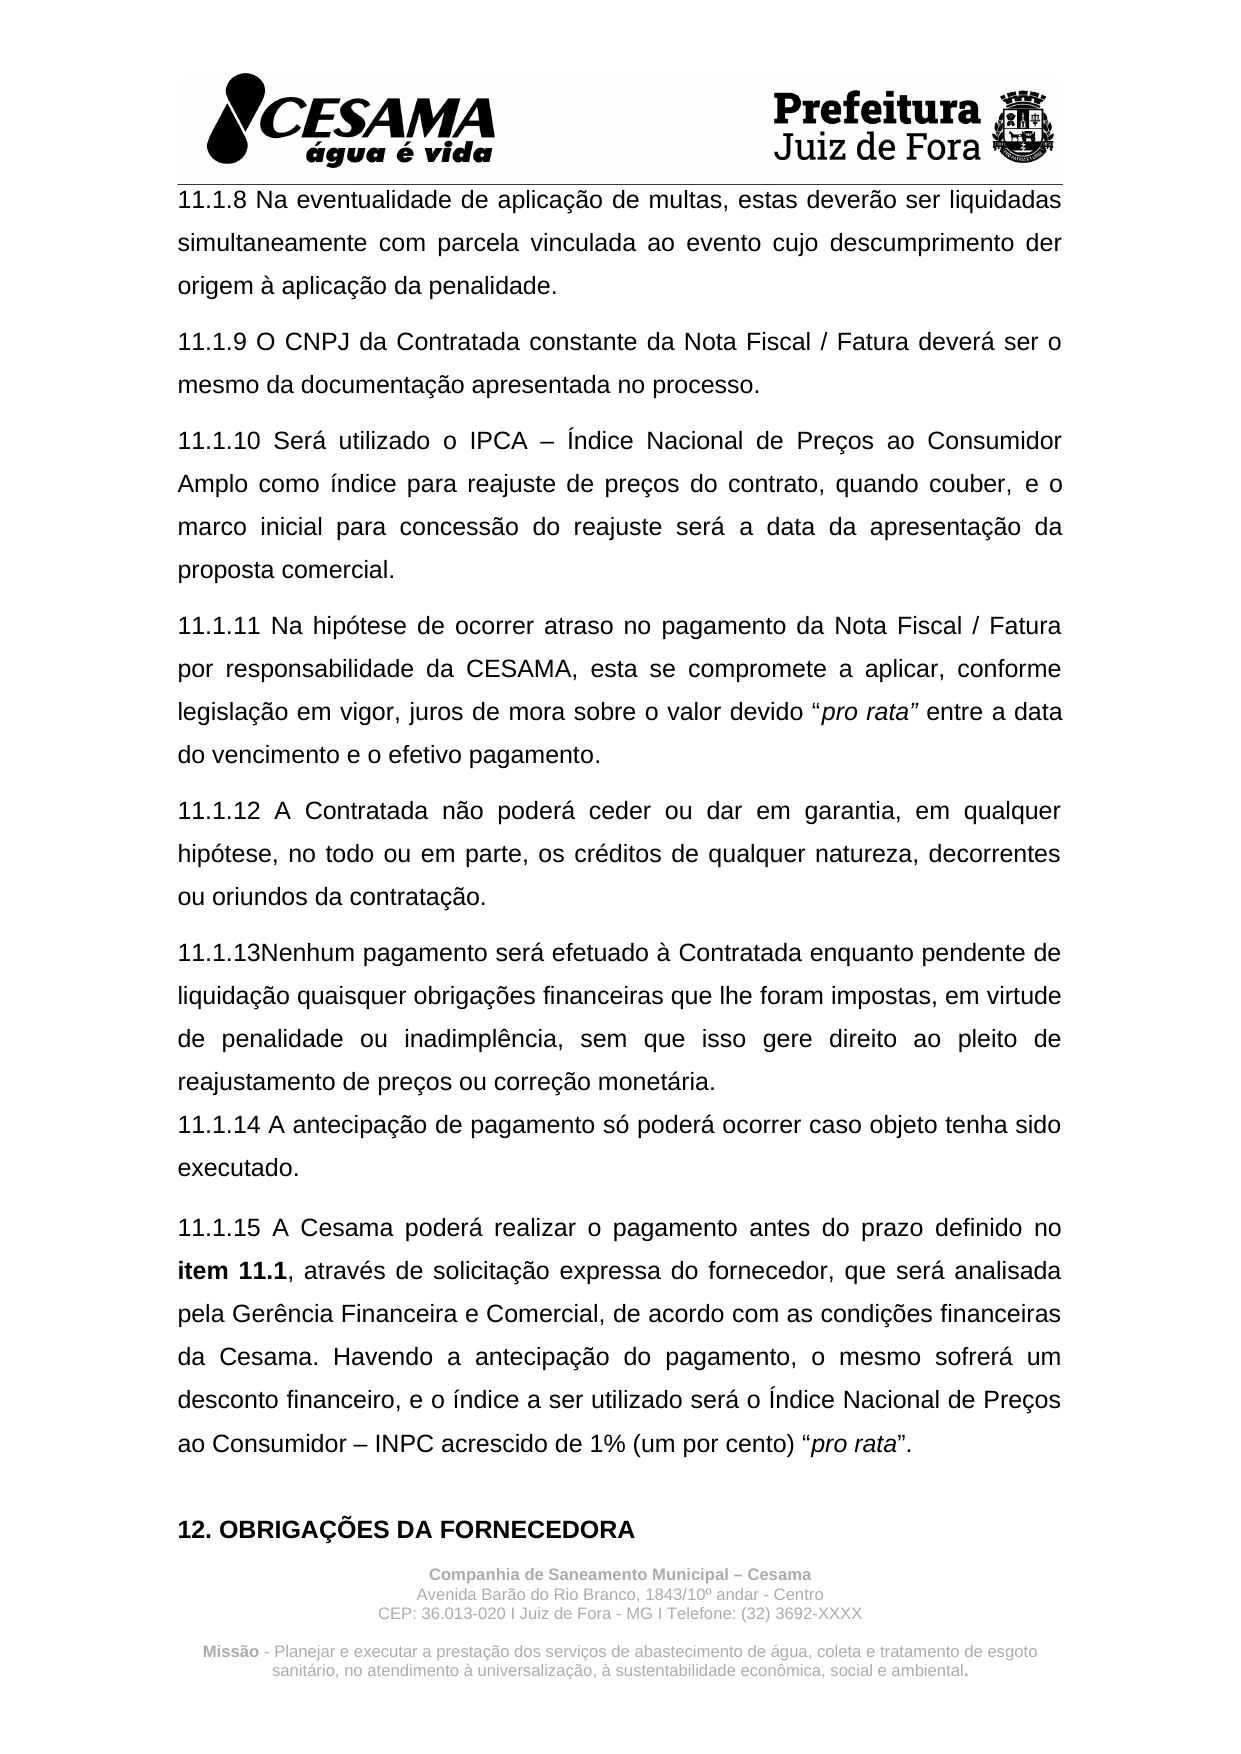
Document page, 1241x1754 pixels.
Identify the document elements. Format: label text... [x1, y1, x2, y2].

text 11.1.8 Na eventualidade de aplicação de multas, estas deverão ser liquidadas simultaneamente com parcela vinculada ao evento cujo descumprimento der origem à aplicação da penalidade. [177, 185, 1063, 300]
text 11.1.14 A antecipação de pagamento só poderá ocorrer caso objeto tenha sido executado. [177, 1110, 1063, 1182]
text 11.1.9 O CNPJ da Contratada constante da Nota Fiscal / Fatura deverá ser o mesmo da documentação apresentada no processo. [177, 327, 1063, 399]
text 11.1.12 A Contratada não poderá ceder ou dar em garantia, em qualquer hipótese, no todo ou em parte, os créditos de qualquer natureza, decorrentes ou oriundos da contratação. [177, 796, 1063, 911]
text 11.1.13Nenhum pagamento será efetuado à Contratada enquanto pendente de liquidação quaisquer obrigações financeiras que lhe foram impostas, em virtude de penalidade ou inadimplência, sem que isso gere direito ao pleito de reajustamento de preços ou correção monetária. [177, 937, 1063, 1096]
text 11.1.11 Na hipótese de ocorrer atraso no pagamento da Nota Fiscal / Fatura por responsabilidade da CESAMA, esta se compromete a aplicar, conforme legislação em vigor, juros de mora sobre o valor devido “pro rata” entre a data do vencimento e o efetivo pagamento. [177, 611, 1063, 769]
text 11.1.10 Será utilizado o IPCA – Índice Nacional de Preços ao Consumidor Amplo como índice para reajuste de preços do contrato, quando couber, e o marco inicial para concessão do reajuste será a data da apresentação da proposta comercial. [177, 426, 1063, 584]
text 12. OBRIGAÇÕES DA FORNECEDORA [177, 1515, 1063, 1543]
text 11.1.15 A Cesama poderá realizar o pagamento antes do prazo definido no item 11.1, através de solicitação expressa do fornecedor, que será analisada pela Gerência Financeira e Comercial, de acordo com as condições financeiras da Cesama. Havendo a antecipação do pagamento, o mesmo sofrerá um desconto financeiro, e o índice a ser utilizado será o Índice Nacional de Preços ao Consumidor – INPC acrescido de 1% (um por cento) “pro rata”. [177, 1213, 1063, 1457]
picture [177, 73, 1063, 185]
